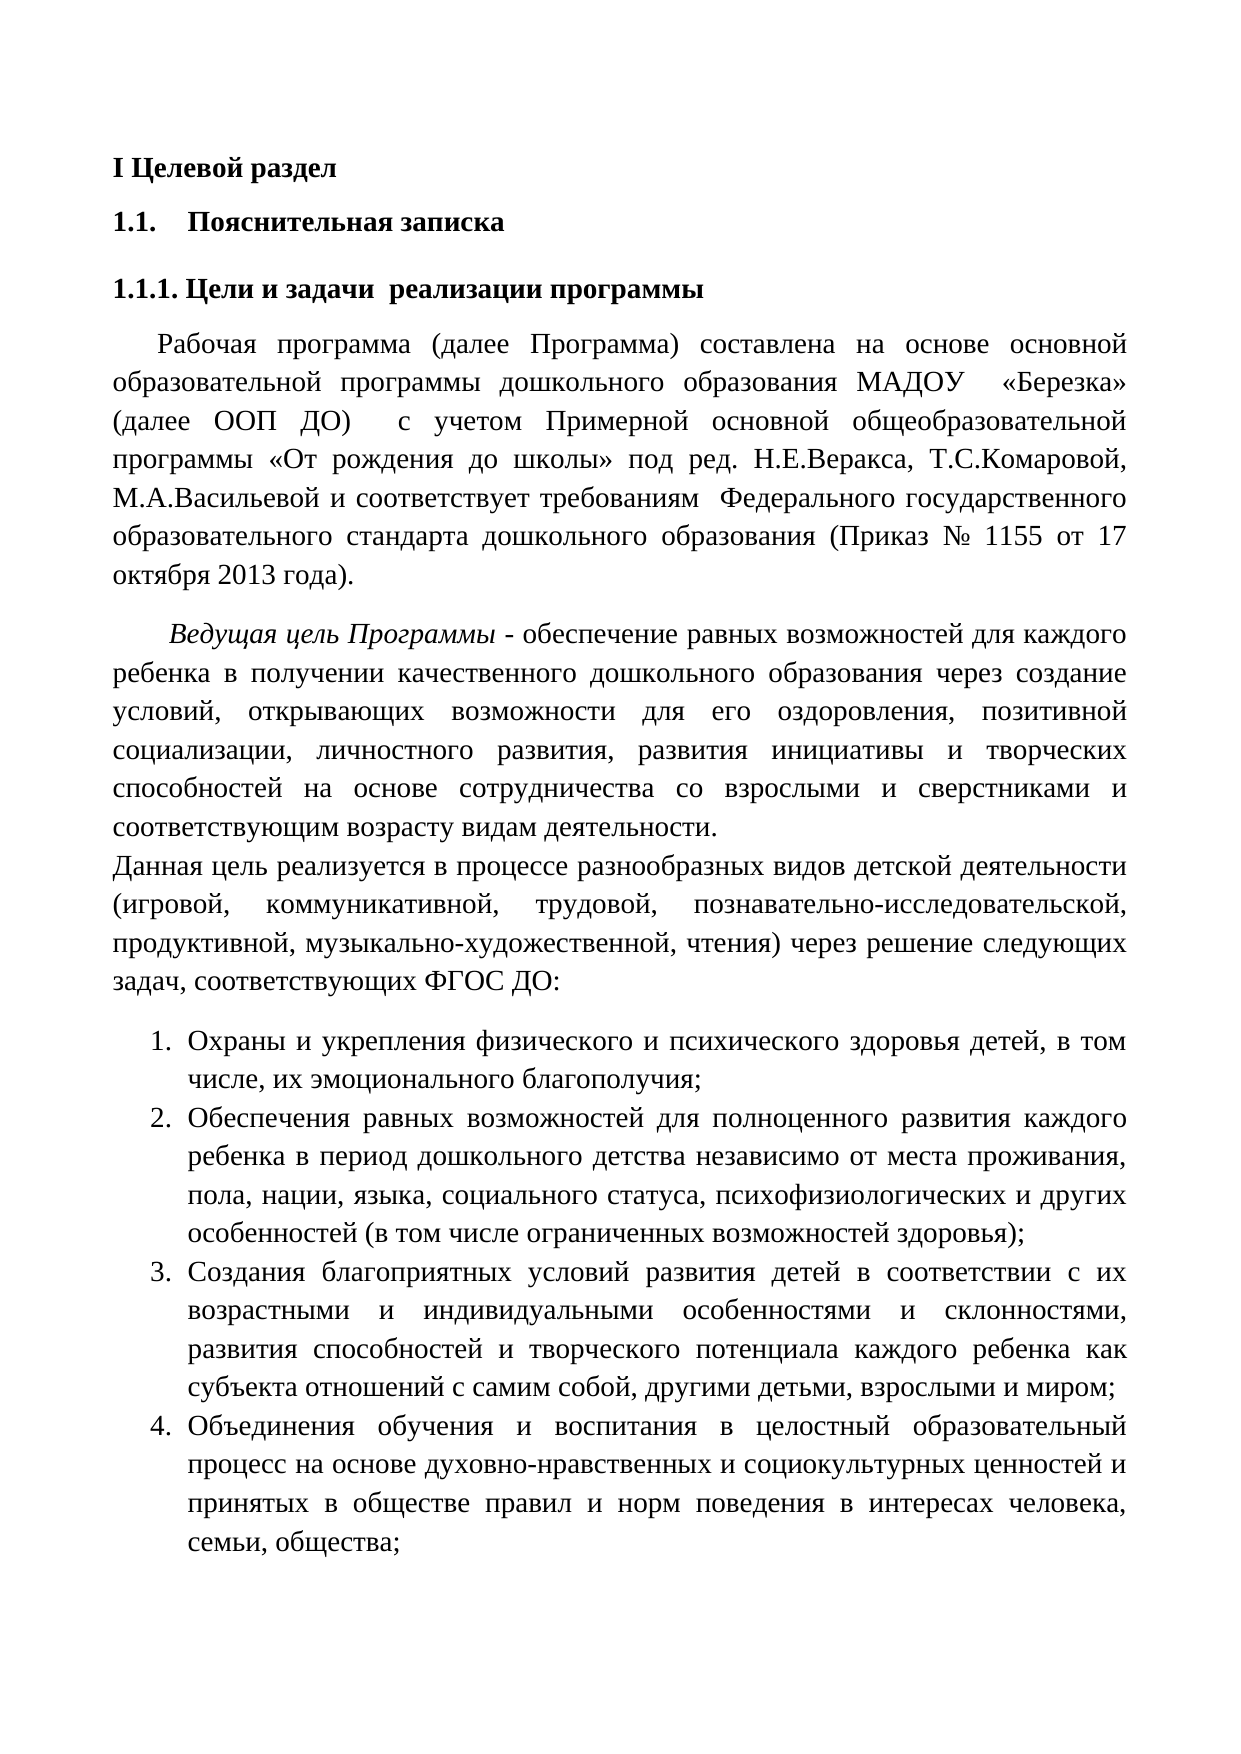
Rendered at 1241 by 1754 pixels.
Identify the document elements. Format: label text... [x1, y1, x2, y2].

list Обеспечения равных возможностей для полноценного развития каждого ребенка в период дошкольного детства независимо от места проживания, пола, нации, языка, социального статуса, психофизиологических и других особенностей (в том числе ограниченных возможностей здоровья); [150, 1100, 1128, 1249]
list Охраны и укрепления физического и психического здоровья детей, в том числе, их эмоционального благополучия; [150, 1023, 1128, 1095]
text Рабочая программа (далее Программа) составлена на основе основной образовательной программы дошкольного образования МАДОУ «Березка» (далее ООП ДО) с учетом Примерной основной общеобразовательной программы «От рождения до школы» под ред. Н.Е.Веракса, Т.С.Комаровой, М.А.Васильевой и соответствует требованиям Федерального государственного образовательного стандарта дошкольного образования (Приказ № 1155 от 17 октября 2013 года). [112, 326, 1128, 591]
list Создания благоприятных условий развития детей в соответствии с их возрастными и индивидуальными особенностями и склонностями, развития способностей и творческого потенциала каждого ребенка как субъекта отношений с самим собой, другими детьми, взрослыми и миром; [150, 1254, 1128, 1403]
text Данная цель реализуется в процессе разнообразных видов детской деятельности (игровой, коммуникативной, трудовой, познавательно-исследовательской, продуктивной, музыкально-художественной, чтения) через решение следующих задач, соответствующих ФГОС ДО: [112, 848, 1128, 997]
list Объединения обучения и воспитания в целостный образовательный процесс на основе духовно-нравственных и социокультурных ценностей и принятых в обществе правил и норм поведения в интересах человека, семьи, общества; [150, 1408, 1128, 1557]
list 1.1.1. Цели и задачи реализации программы [112, 271, 1128, 305]
list Пояснительная записка [112, 204, 1128, 238]
text I Целевой раздел [112, 150, 1128, 183]
text Ведущая цель Программы - обеспечение равных возможностей для каждого ребенка в получении качественного дошкольного образования через создание условий, открывающих возможности для его оздоровления, позитивной социализации, личностного развития, развития инициативы и творческих способностей на основе сотрудничества со взрослыми и сверстниками и соответствующим возрасту видам деятельности. [112, 616, 1128, 843]
